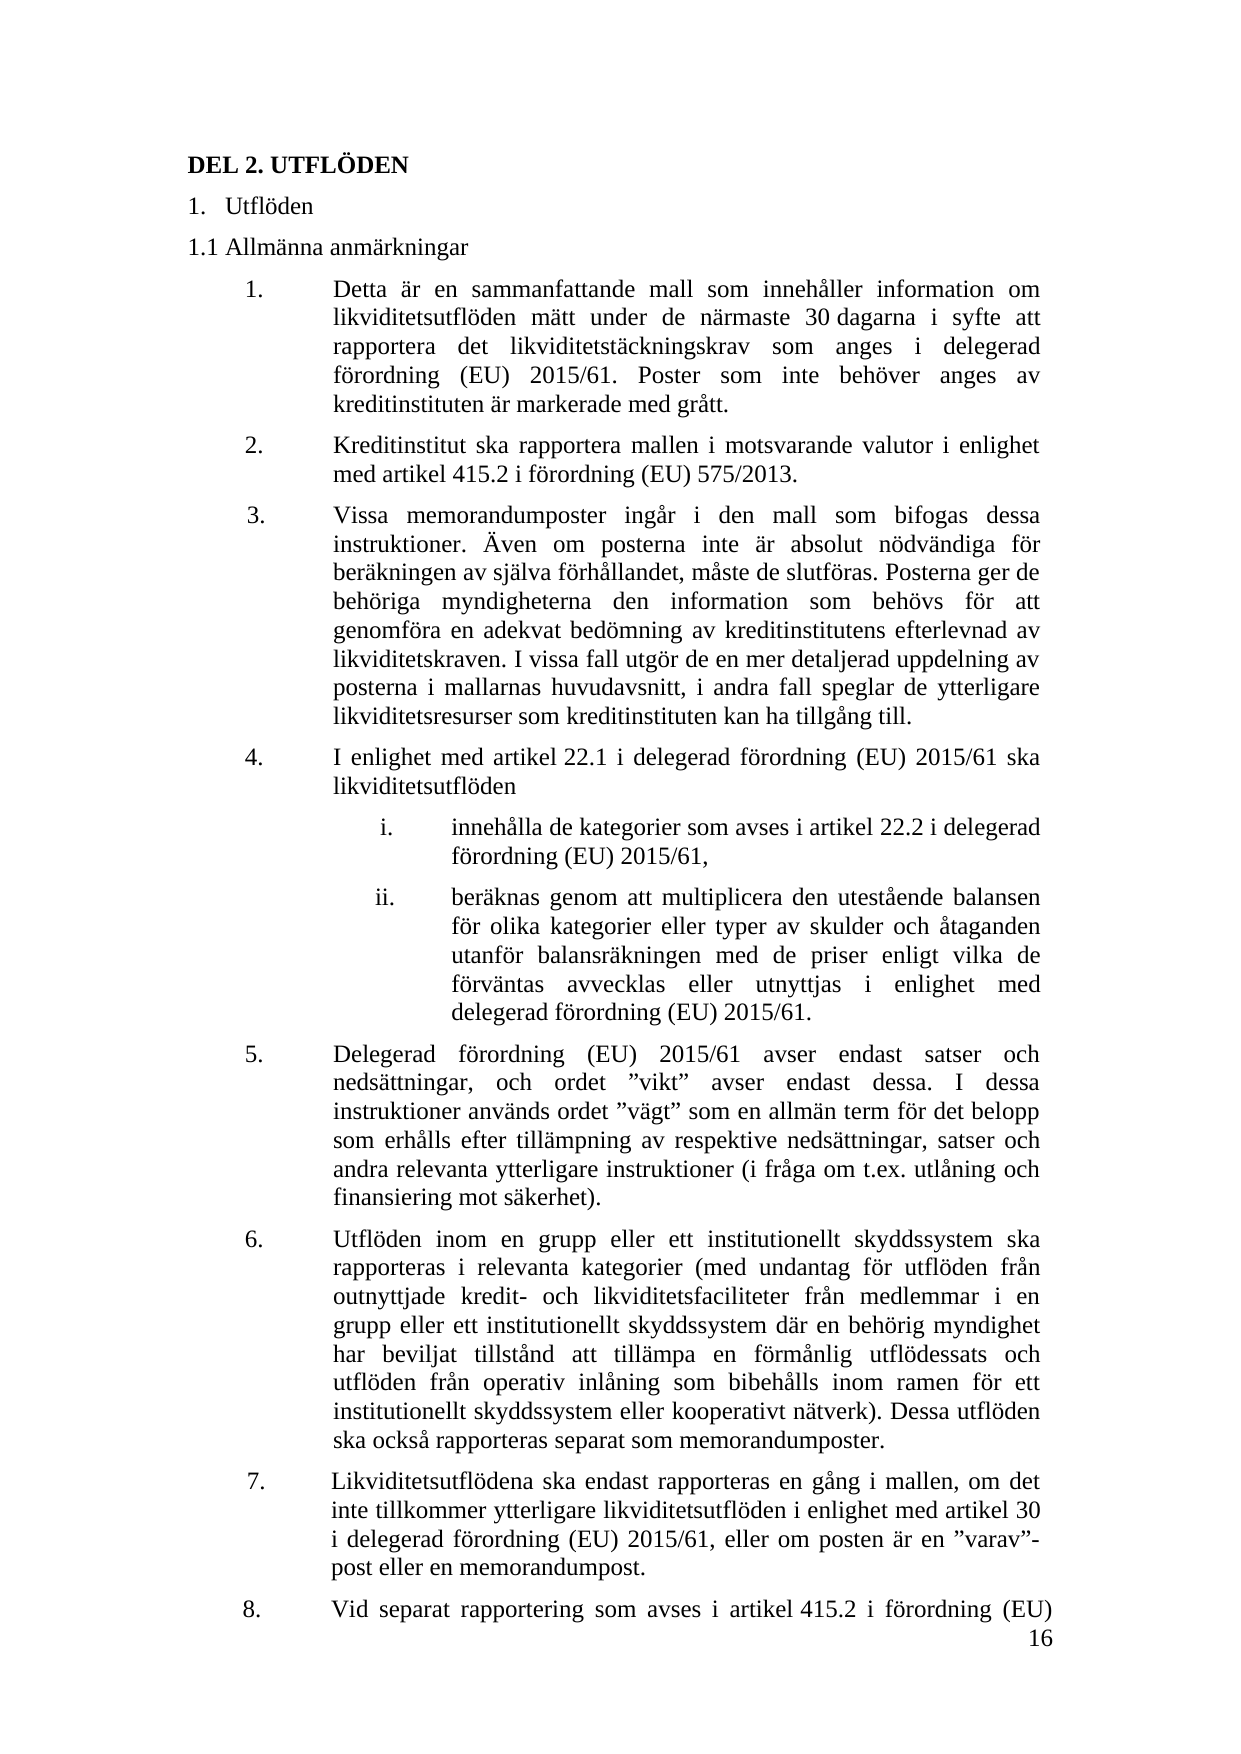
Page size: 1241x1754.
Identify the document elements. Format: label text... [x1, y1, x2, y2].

text i. innehålla de kategorier som avses i artikel 22.2 i delegerad förordning (EU) 2015/61, [380, 812, 1041, 870]
list 1. Utflöden [187, 191, 1053, 220]
list 1.1 Allmänna anmärkningar [187, 232, 1053, 261]
text 2. Kreditinstitut ska rapportera mallen i motsvarande valutor i enlighet med artikel 415.2 i förordning (EU) 575/2013. [244, 430, 1040, 487]
text 7. Likviditetsutflödena ska endast rapporteras en gång i mallen, om det inte tillkommer ytterligare likviditetsutflöden i enlighet med artikel 30 i delegerad förordning (EU) 2015/61, eller om posten är en ”varav”-post eller en memorandumpost. [247, 1466, 1041, 1581]
text DEL 2. UTFLÖDEN [187, 150, 846, 179]
text ii. beräknas genom att multiplicera den utestående balansen för olika kategorier eller typer av skulder och åtaganden utanför balansräkningen med de priser enligt vilka de förväntas avvecklas eller utnyttjas i enlighet med delegerad förordning (EU) 2015/61. [375, 882, 1041, 1026]
text 5. Delegerad förordning (EU) 2015/61 avser endast satser och nedsättningar, och ordet ”vikt” avser endast dessa. I dessa instruktioner används ordet ”vägt” som en allmän term för det belopp som erhålls efter tillämpning av respektive nedsättningar, satser och andra relevanta ytterligare instruktioner (i fråga om t.ex. utlåning och finansiering mot säkerhet). [244, 1039, 1041, 1211]
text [242, 1594, 1053, 1622]
text 1. Detta är en sammanfattande mall som innehåller information om likviditetsutflöden mätt under de närmaste 30 dagarna i syfte att rapportera det likviditetstäckningskrav som anges i delegerad förordning (EU) 2015/61. Poster som inte behöver anges av kreditinstituten är markerade med grått. [244, 274, 1041, 417]
text 3. Vissa memorandumposter ingår i den mall som bifogas dessa instruktioner. Även om posterna inte är absolut nödvändiga för beräkningen av själva förhållandet, måste de slutföras. Posterna ger de behöriga myndigheterna den information som behövs för att genomföra en adekvat bedömning av kreditinstitutens efterlevnad av likviditetskraven. I vissa fall utgör de en mer detaljerad uppdelning av posterna i mallarnas huvudavsnitt, i andra fall speglar de ytterligare likviditetsresurser som kreditinstituten kan ha tillgång till. [247, 500, 1041, 730]
text 4. I enlighet med artikel 22.1 i delegerad förordning (EU) 2015/61 ska likviditetsutflöden [244, 742, 1041, 800]
text 6. Utflöden inom en grupp eller ett institutionellt skyddssystem ska rapporteras i relevanta kategorier (med undantag för utflöden från outnyttjade kredit- och likviditetsfaciliteter från medlemmar i en grupp eller ett institutionellt skyddssystem där en behörig myndighet har beviljat tillstånd att tillämpa en förmånlig utflödessats och utflöden från operativ inlåning som bibehålls inom ramen för ett institutionellt skyddssystem eller kooperativt nätverk). Dessa utflöden ska också rapporteras separat som memorandumposter. [244, 1224, 1041, 1454]
